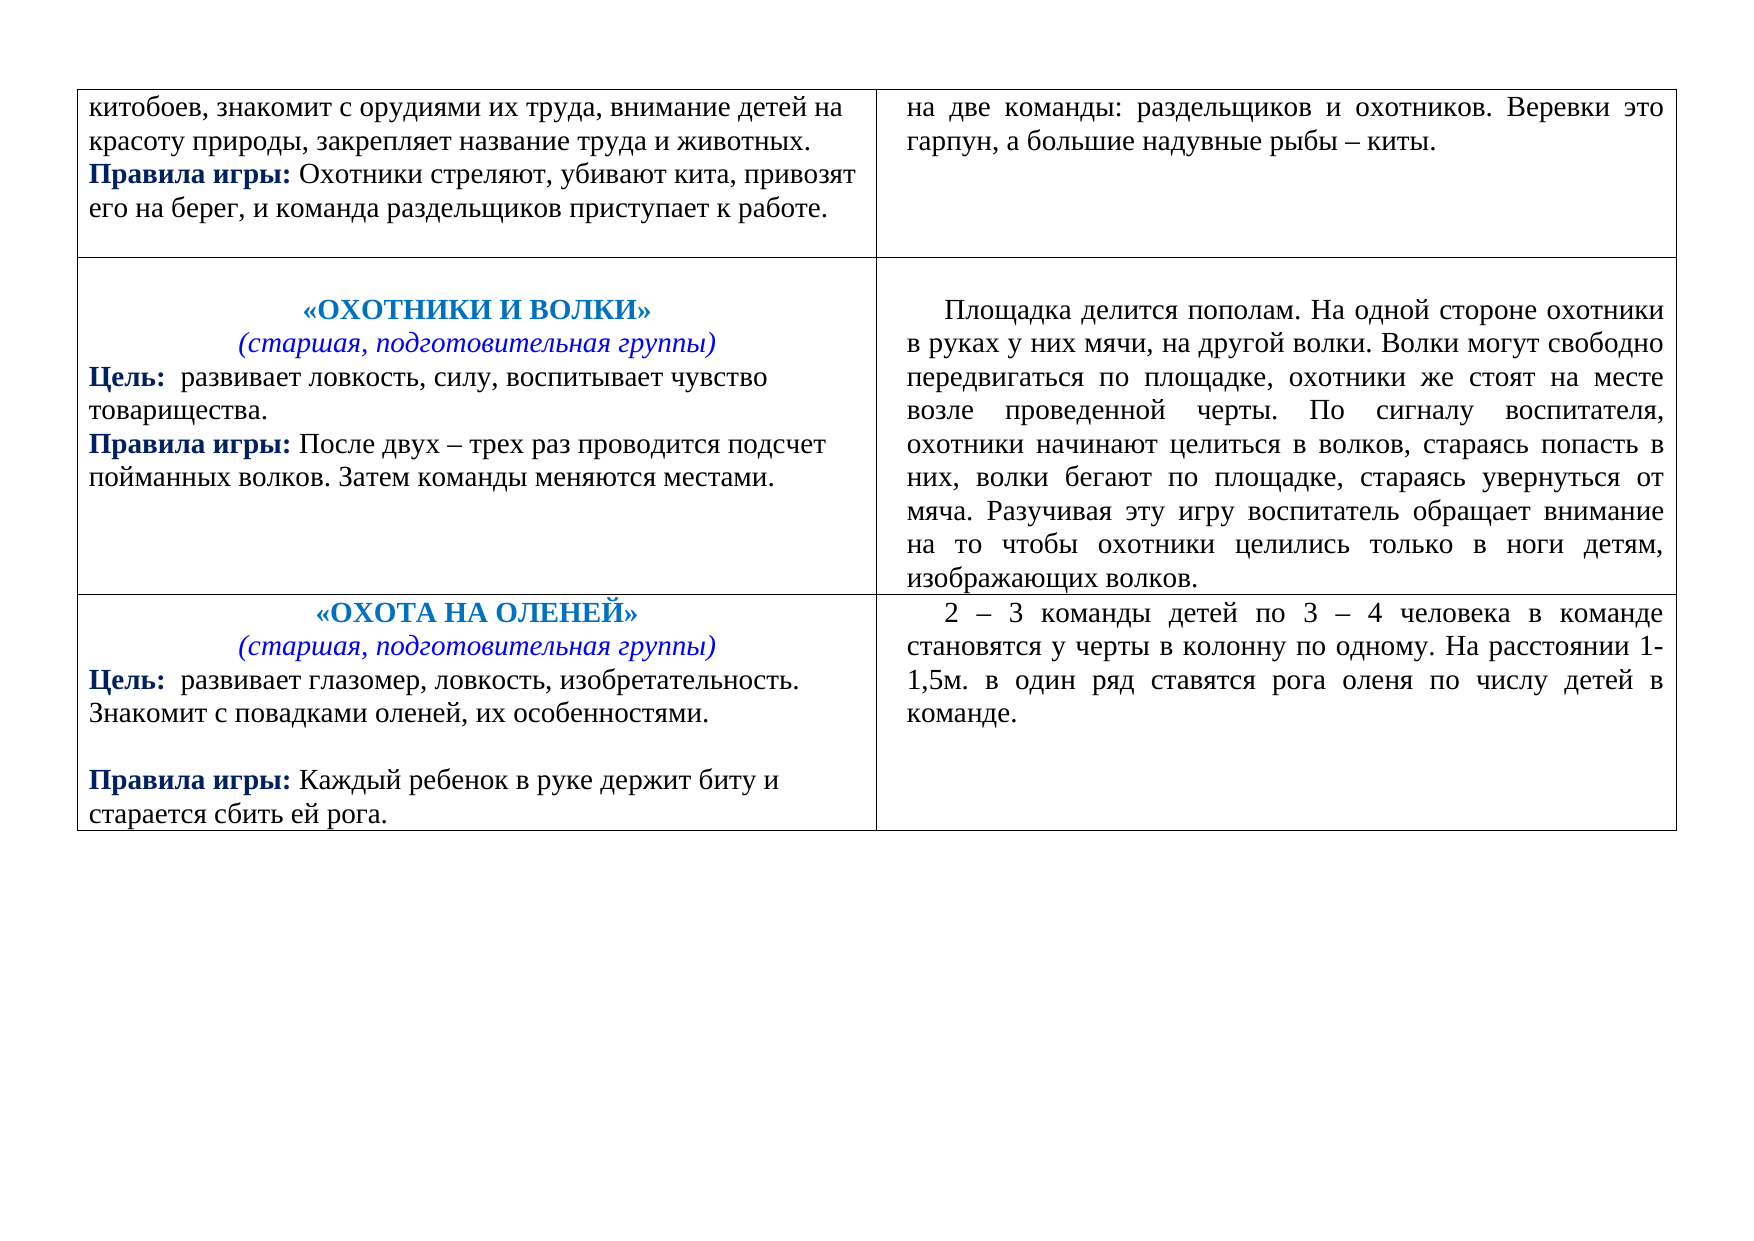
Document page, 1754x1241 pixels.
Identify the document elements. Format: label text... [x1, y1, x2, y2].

table_cell «ОХОТНИКИ И ВОЛКИ» (старшая, подготовительная группы) Цель: развивает ловкость, силу, воспитывает чувство товарищества. Правила игры: После двух – трех раз проводится подсчет пойманных волков. Затем команды меняются местами. [78, 258, 876, 594]
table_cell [877, 90, 1676, 257]
table_cell «ОХОТА НА ОЛЕНЕЙ» (старшая, подготовительная группы) Цель: развивает глазомер, ловкость, изобретательность. Знакомит с повадками оленей, их особенностями. Правила игры: Каждый ребенок в руке держит биту и старается сбить ей рога. [78, 595, 876, 829]
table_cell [78, 90, 876, 257]
table_cell 2 – 3 команды детей по 3 – 4 человека в команде становятся у черты в колонну по одному. На расстоянии 1-1,5м. в один ряд ставятся рога оленя по числу детей в команде. [877, 595, 1676, 829]
table_cell Площадка делится пополам. На одной стороне охотники в руках у них мячи, на другой волки. Волки могут свободно передвигаться по площадке, охотники же стоят на месте возле проведенной черты. По сигналу воспитателя, охотники начинают целиться в волков, стараясь попасть в них, волки бегают по площадке, стараясь увернуться от мяча. Разучивая эту игру воспитатель обращает внимание на то чтобы охотники целились только в ноги детям, изображающих волков. [877, 258, 1676, 594]
